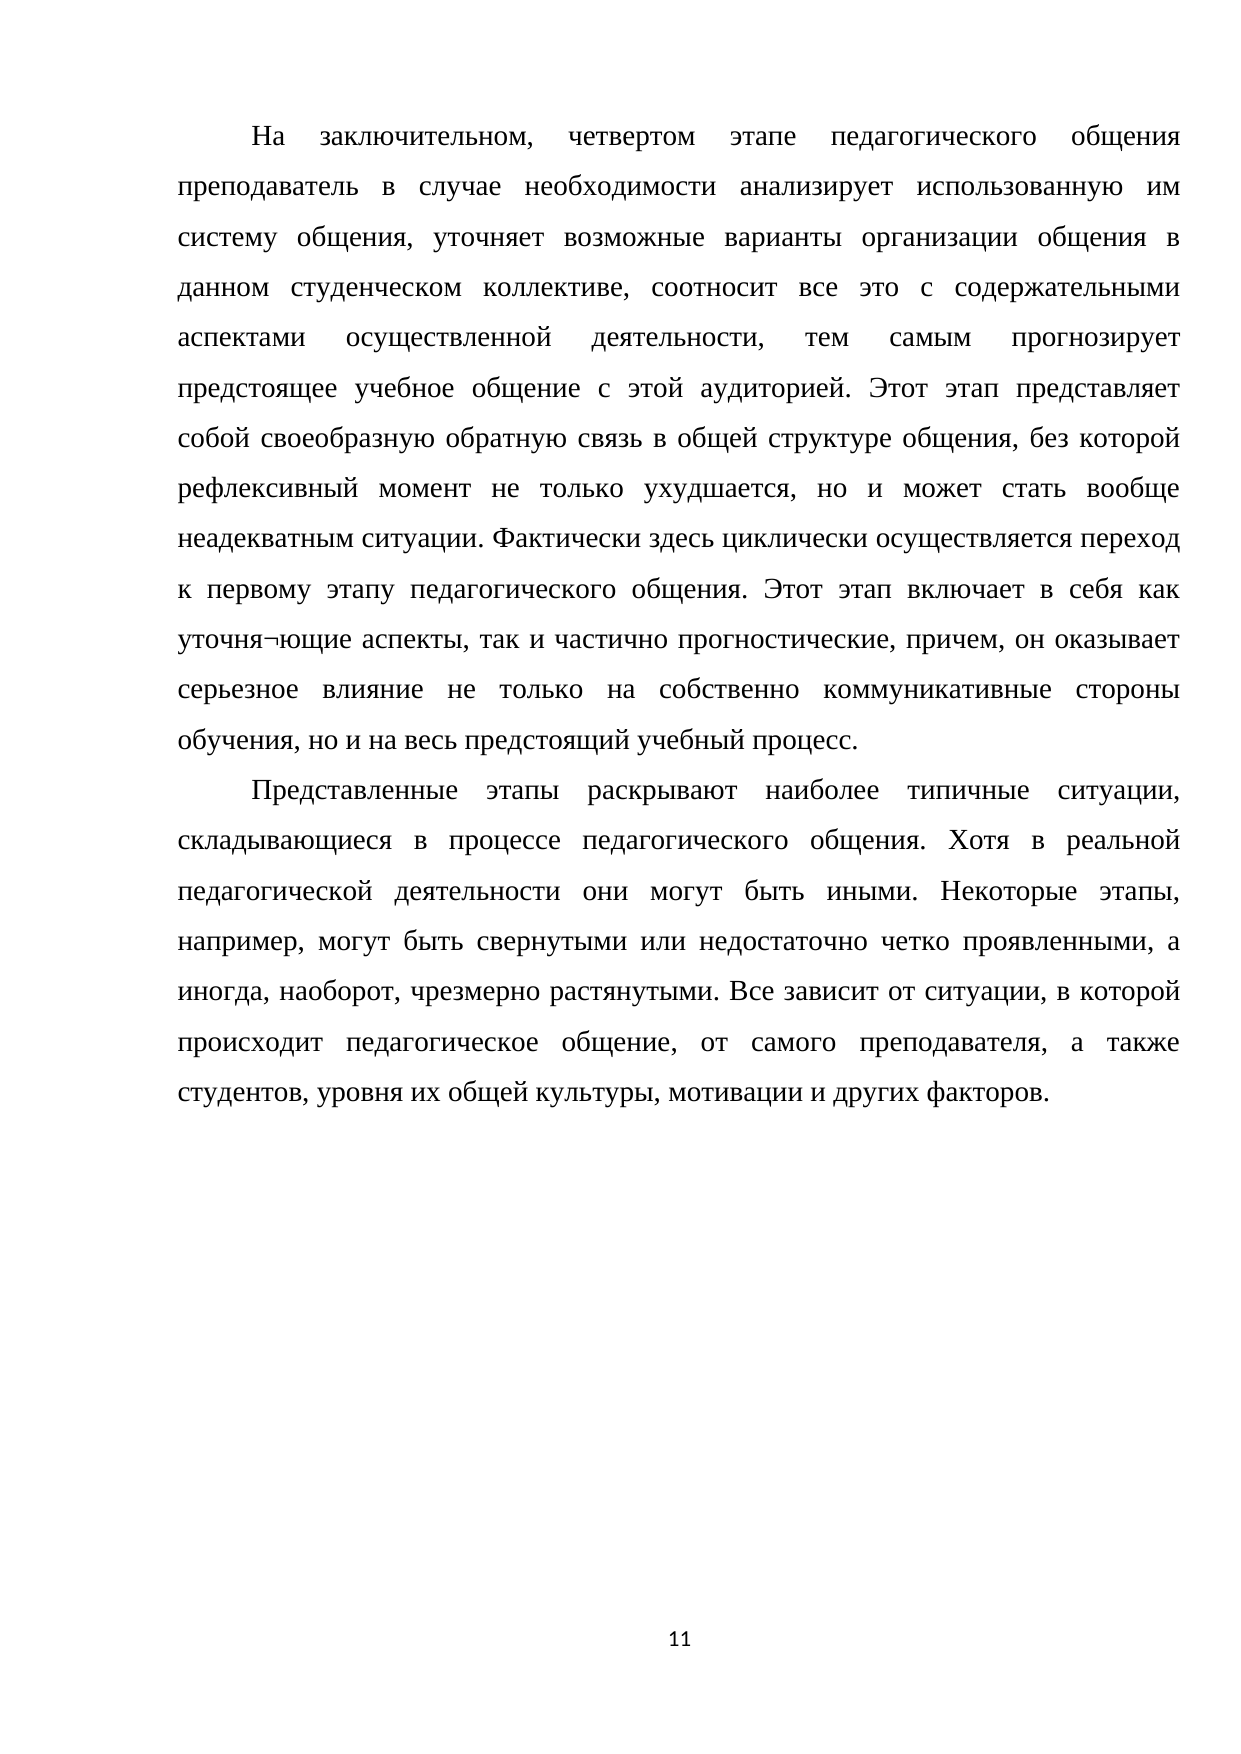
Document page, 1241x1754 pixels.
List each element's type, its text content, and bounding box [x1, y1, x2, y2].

text Представленные этапы раскрывают наиболее типичные ситуации, складывающиеся в процессе педагогического общения. Хотя в реальной педагогической деятельности они могут быть иными. Некоторые этапы, например, могут быть свернутыми или недостаточно четко проявленными, а иногда, наоборот, чрезмерно растянутыми. Все зависит от ситуации, в которой происходит педагогическое общение, от самого преподавателя, а также студентов, уровня их общей культуры, мотивации и других факторов. [177, 772, 1181, 1108]
text На заключительном, четвертом этапе педагогического общения преподаватель в случае необходимости анализирует использованную им систему общения, уточняет возможные варианты организации общения в данном студенческом коллективе, соотносит все это с содержательными аспектами осуществленной деятельности, тем самым прогнозирует предстоящее учебное общение с этой аудиторией. Этот этап представляет собой своеобразную обратную связь в общей структуре общения, без которой рефлексивный момент не только ухудшается, но и может стать вообще неадекватным ситуации. Фактически здесь циклически осуществляется переход к первому этапу педагогического общения. Этот этап включает в себя как уточня¬ющие аспекты, так и частично прогностические, причем, он оказывает серьезное влияние не только на собственно коммуникативные стороны обучения, но и на весь предстоящий учебный процесс. [177, 118, 1181, 755]
